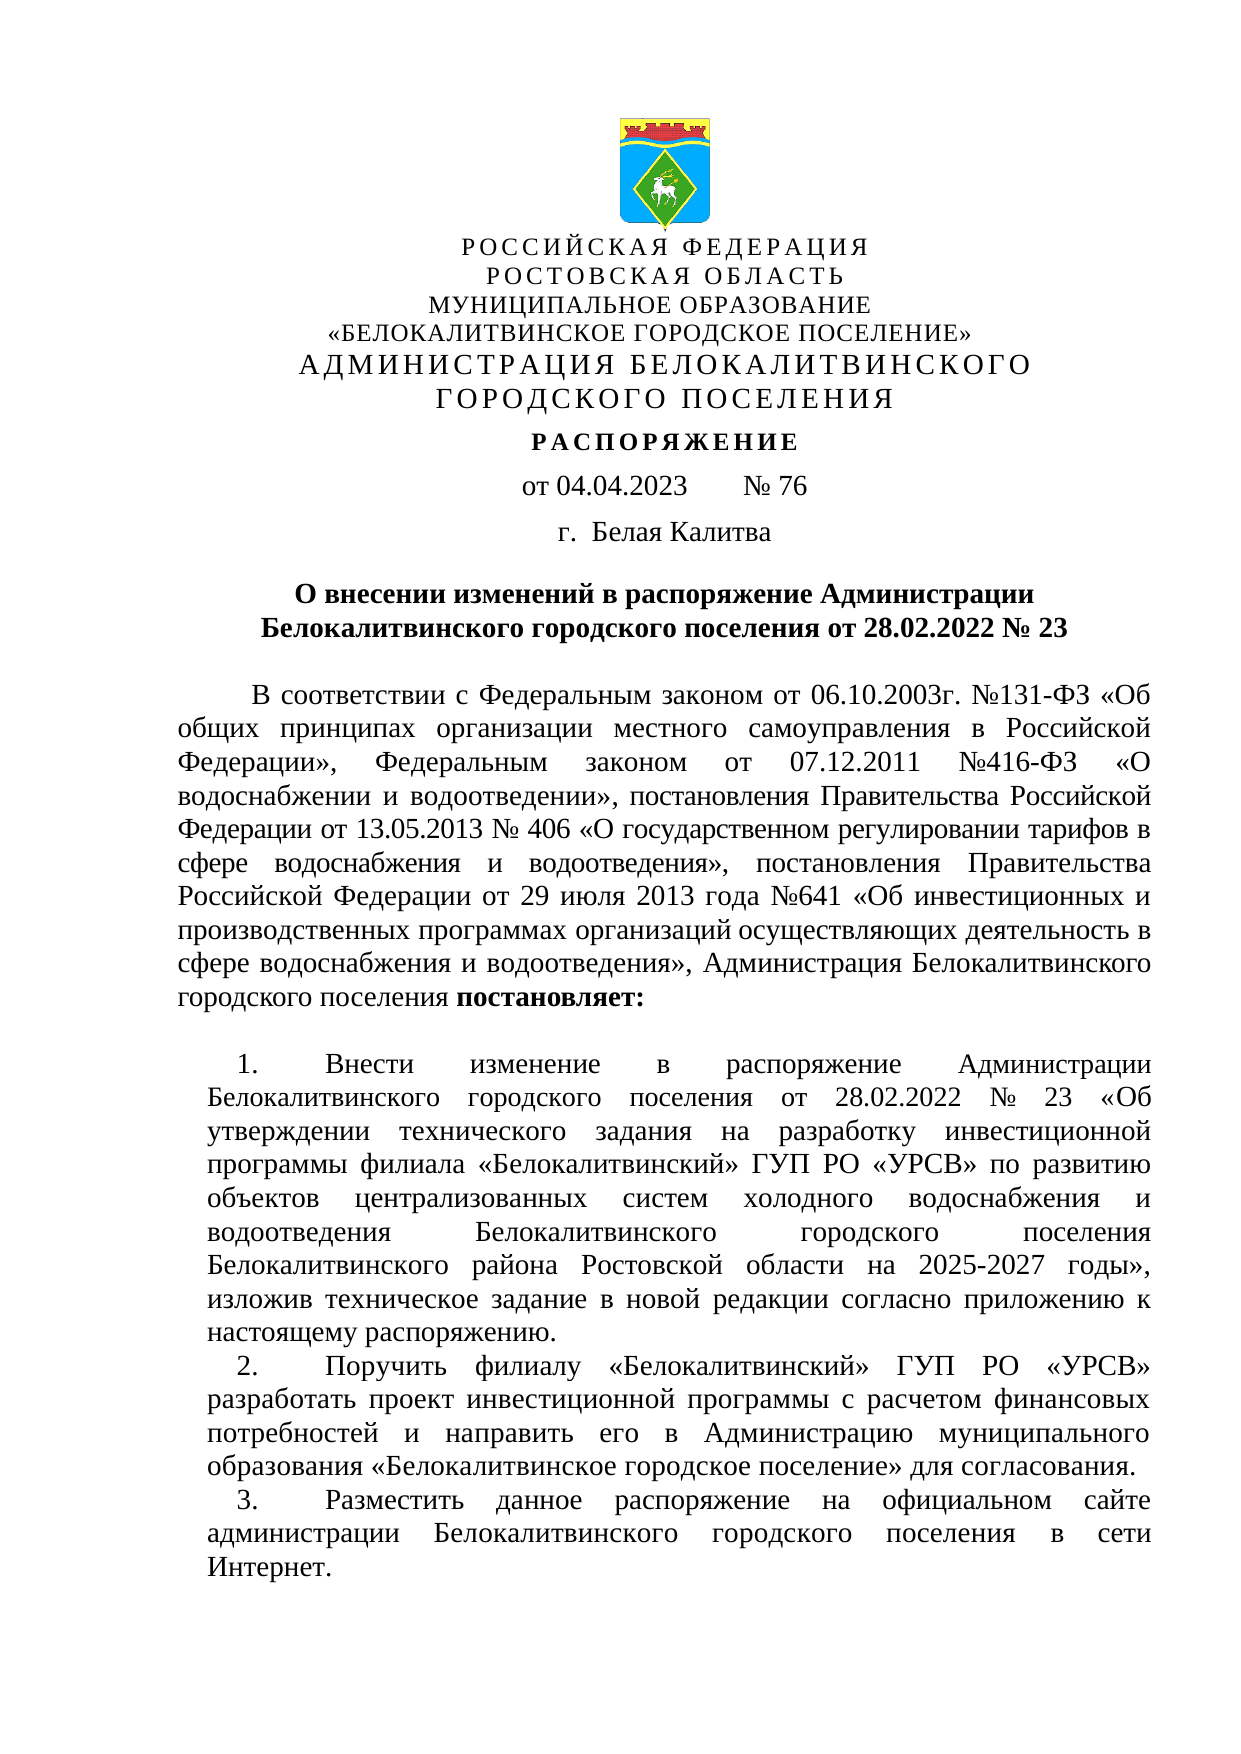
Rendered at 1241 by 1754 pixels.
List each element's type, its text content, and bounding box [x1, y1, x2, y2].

text г. Белая Калитва [177, 514, 1152, 548]
list Разместить данное распоряжение на официальном сайте администрации Белокалитвинского городского поселения в сети Интернет. [207, 1482, 1152, 1583]
text РОСТОВСКАЯ ОБЛАСТЬ [177, 261, 1152, 290]
picture [619, 118, 710, 141]
list Поручить филиалу «Белокалитвинский» ГУП РО «УРСВ» разработать проект инвестиционной программы с расчетом финансовых потребностей и направить его в Администрацию муниципального образования «Белокалитвинское городское поселение» для согласования. [476, 1348, 1152, 1381]
text РАСПОРЯЖЕНИЕ [177, 427, 1152, 456]
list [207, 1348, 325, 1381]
picture [619, 141, 710, 147]
text В соответствии с Федеральным законом от 06.10.2003г. №131-ФЗ «Об общих принципах организации местного самоуправления в Российской Федерации», Федеральным законом от 07.12.2011 №416-ФЗ «О водоснабжении и водоотведении», постановления Правительства Российской Федерации от 13.05.2013 № 406 «О государственном регулировании тарифов в сфере водоснабжения и водоотведения», постановления Правительства Российской Федерации от 29 июля 2013 года №641 «Об инвестиционных и производственных программах организаций осуществляющих деятельность в сфере водоснабжения и водоотведения», Администрация Белокалитвинского городского поселения постановляет: [177, 677, 1152, 1012]
list Внести изменение в распоряжение Администрации Белокалитвинского городского поселения от 28.02.2022 № 23 «Об утверждении технического задания на разработку инвестиционной программы филиала «Белокалитвинский» ГУП РО «УРСВ» по развитию объектов централизованных систем холодного водоснабжения и водоотведения Белокалитвинского городского поселения Белокалитвинского района Ростовской области на 2025-2027 годы», изложив техническое задание в новой редакции согласно приложению к настоящему распоряжению. [207, 1046, 1152, 1348]
text от 04.04.2023 № 76 [177, 468, 1152, 502]
text РОССИЙСКАЯ ФЕДЕРАЦИЯ [177, 232, 1152, 261]
text МУНИЦИПАЛЬНОЕ ОБРАЗОВАНИЕ [148, 290, 1152, 318]
text АДМИНИСТРАЦИЯ БЕЛОКАЛИТВИНСКОГО ГОРОДСКОГО ПОСЕЛЕНИЯ [177, 347, 1152, 414]
picture [619, 150, 710, 233]
list Поручить филиалу «Белокалитвинский» ГУП РО «УРСВ» разработать проект инвестиционной программы с расчетом финансовых потребностей и направить его в Администрацию муниципального образования «Белокалитвинское городское поселение» для согласования. [207, 1448, 1152, 1482]
text «БЕЛОКАЛИТВИНСКОЕ ГОРОДСКОЕ ПОСЕЛЕНИЕ» [148, 318, 1152, 347]
text О внесении изменений в распоряжение Администрации Белокалитвинского городского поселения от 28.02.2022 № 23 [177, 576, 1152, 643]
